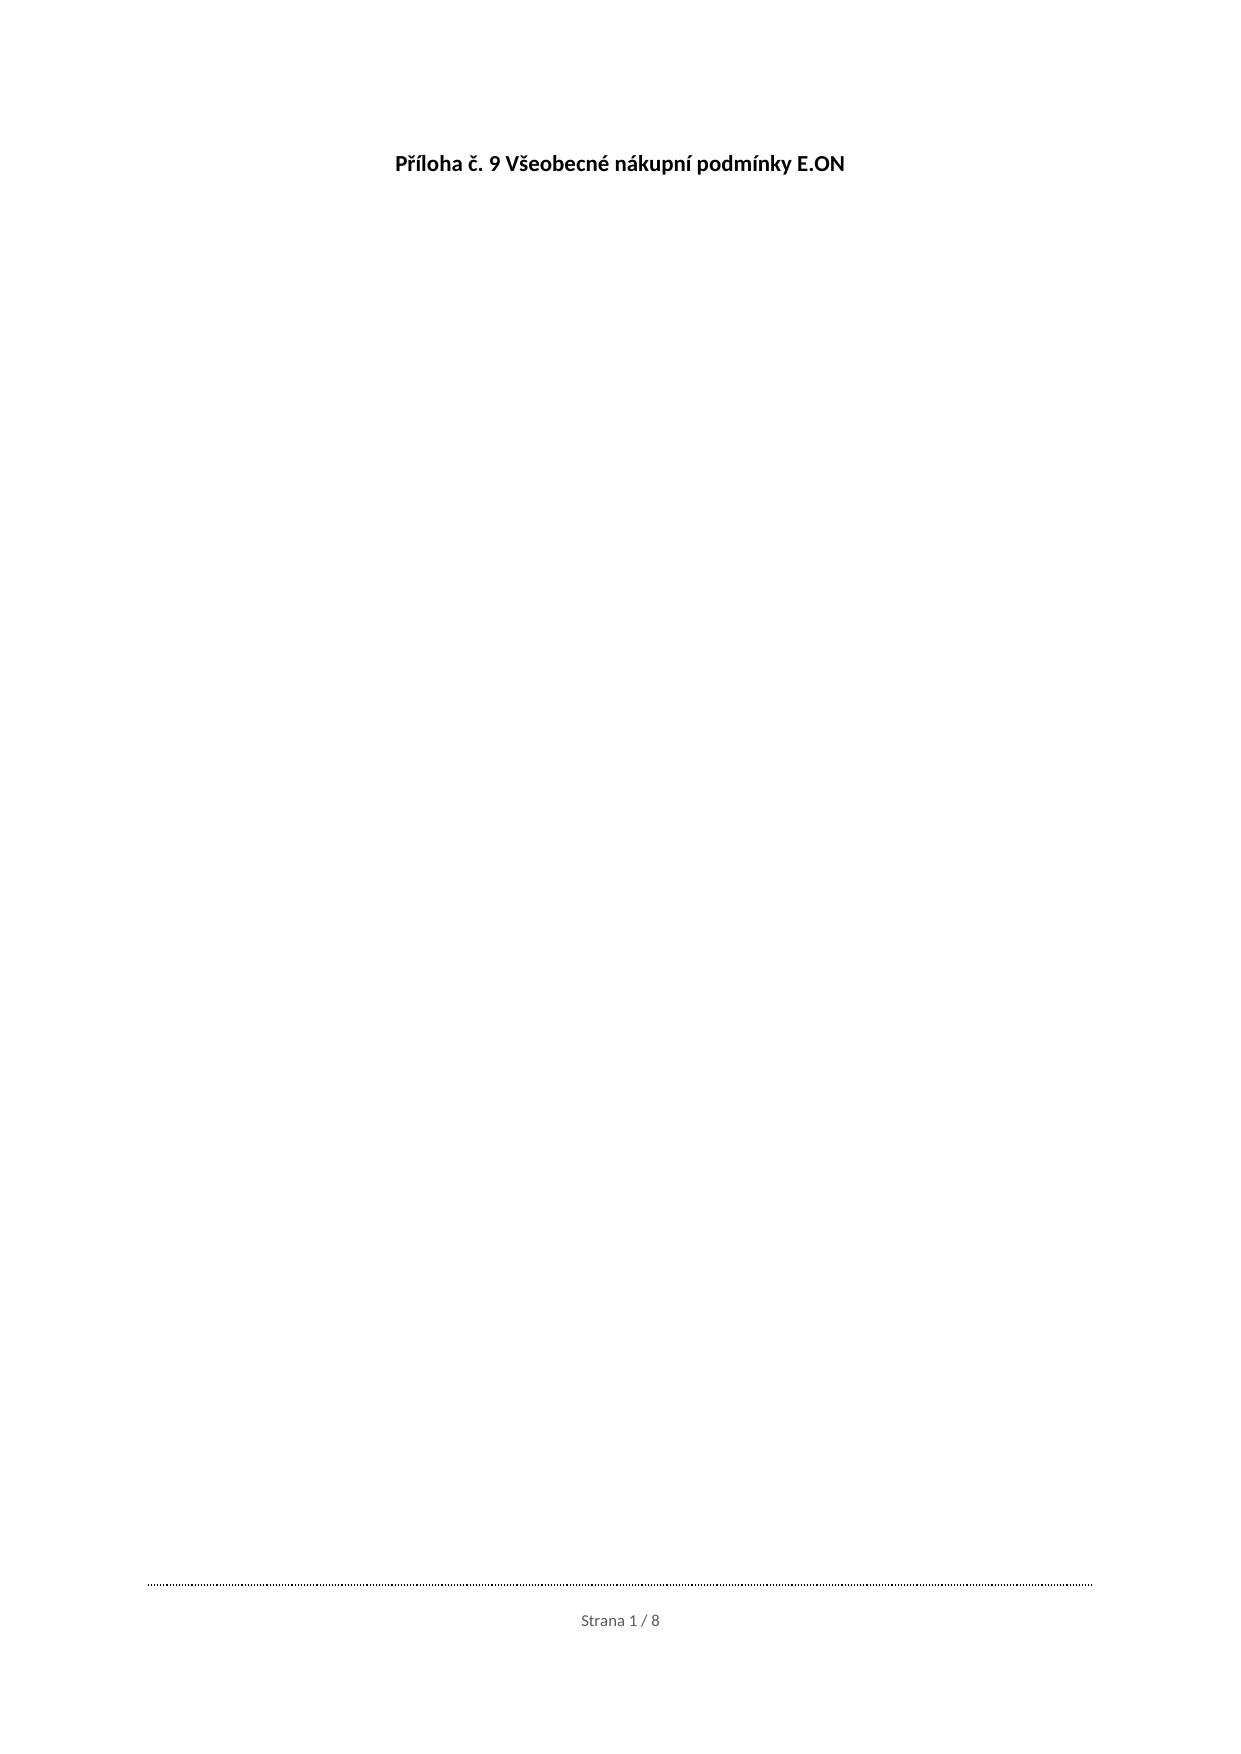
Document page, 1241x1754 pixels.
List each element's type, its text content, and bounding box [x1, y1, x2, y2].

text Příloha č. 9 Všeobecné nákupní podmínky E.ON [148, 148, 1092, 177]
